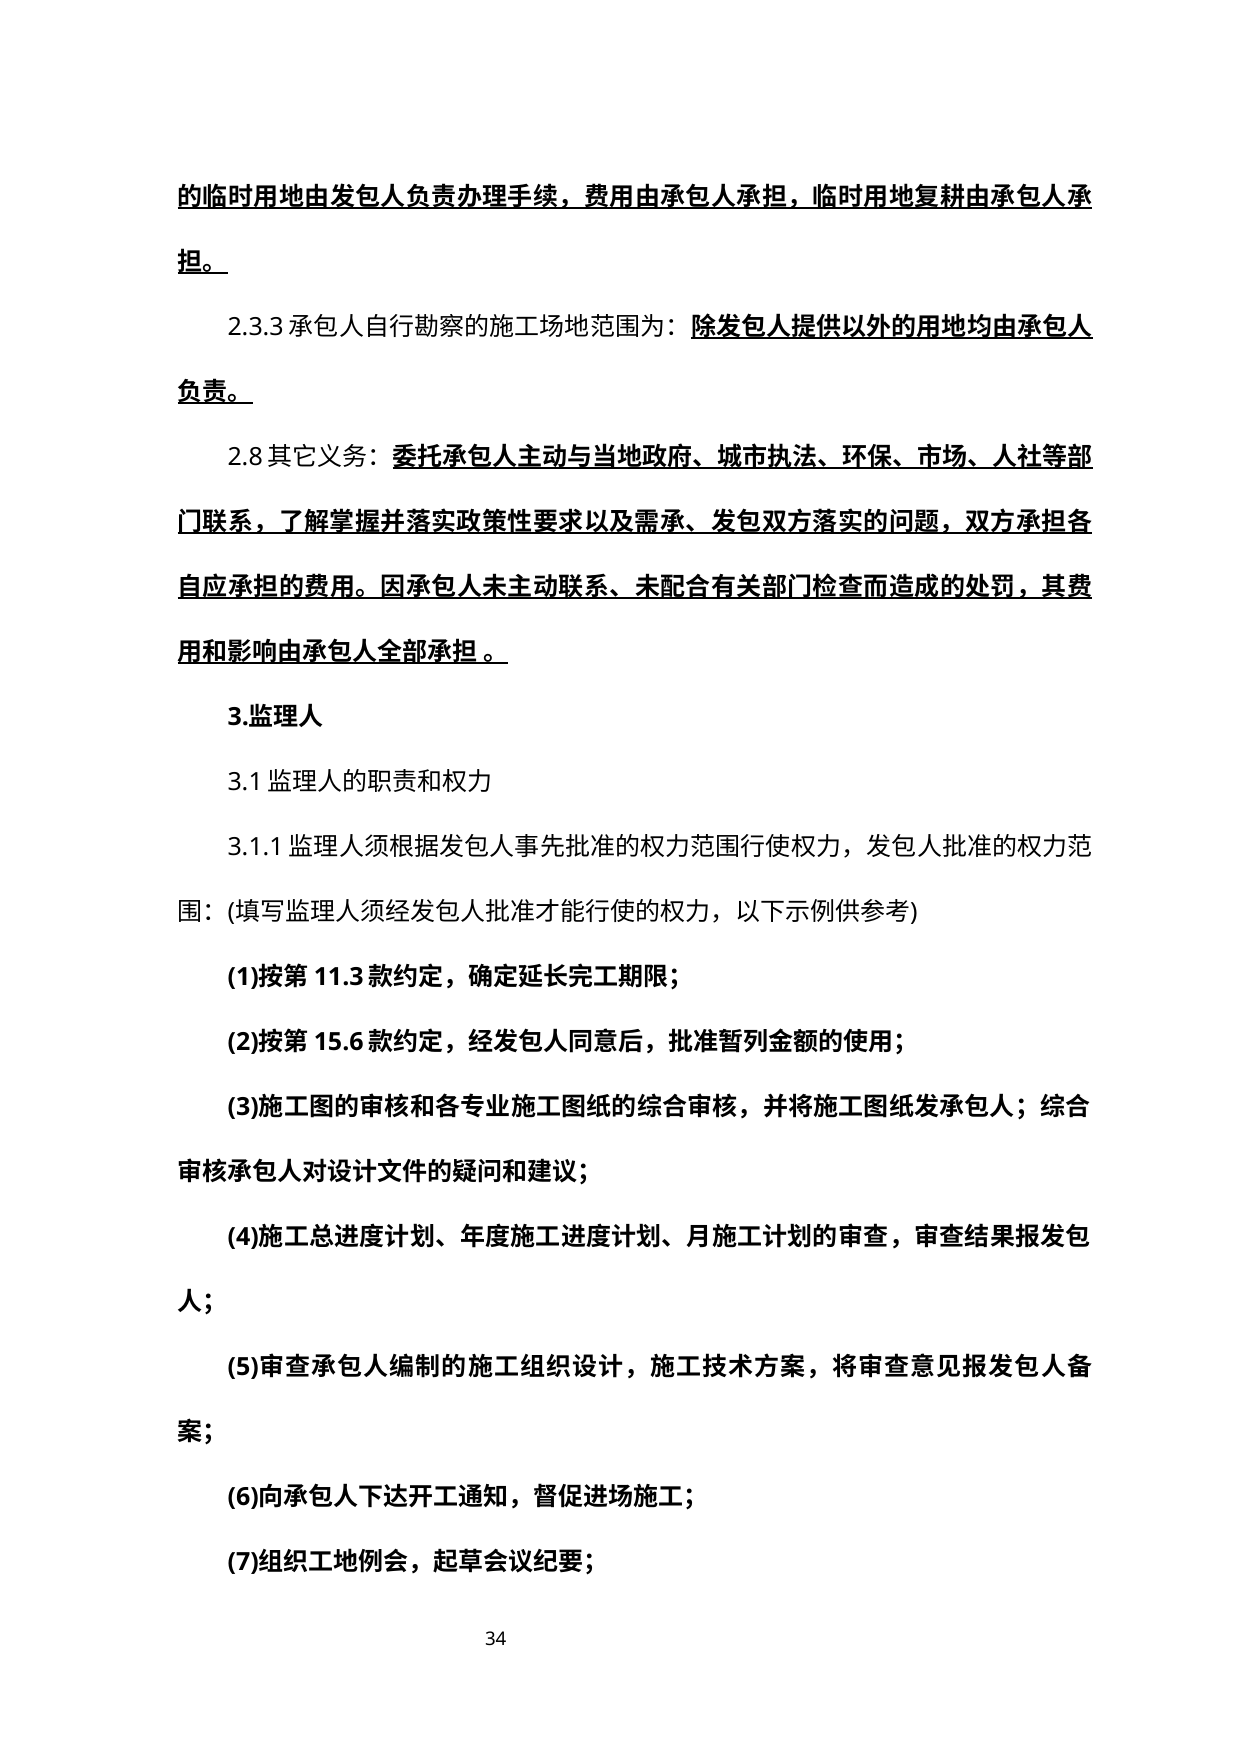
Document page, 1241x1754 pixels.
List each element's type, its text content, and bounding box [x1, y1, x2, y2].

text 3.监理人 [177, 682, 1093, 747]
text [177, 162, 1093, 292]
text (5)审查承包人编制的施工组织设计，施工技术方案，将审查意见报发包人备案； [177, 1332, 1093, 1462]
text (6)向承包人下达开工通知，督促进场施工； [177, 1462, 1093, 1527]
text 2.3.3承包人自行勘察的施工场地范围为：除发包人提供以外的用地均由承包人负责。 [177, 292, 1093, 422]
text (2)按第15.6款约定，经发包人同意后，批准暂列金额的使用； [177, 1007, 1093, 1072]
text (1)按第11.3款约定，确定延长完工期限； [177, 942, 1093, 1007]
text 3.1.1监理人须根据发包人事先批准的权力范围行使权力，发包人批准的权力范围：(填写监理人须经发包人批准才能行使的权力，以下示例供参考) [177, 812, 1093, 942]
text (3)施工图的审核和各专业施工图纸的综合审核，并将施工图纸发承包人；综合审核承包人对设计文件的疑问和建议； [177, 1072, 1093, 1202]
text (7)组织工地例会，起草会议纪要； [177, 1527, 1093, 1592]
text 3.1监理人的职责和权力 [177, 747, 1093, 812]
text 2.8其它义务：委托承包人主动与当地政府、城市执法、环保、市场、人社等部门联系，了解掌握并落实政策性要求以及需承、发包双方落实的问题，双方承担各自应承担的费用。因承包人未主动联系、未配合有关部门检查而造成的处罚，其费用和影响由承包人全部承担 。 [177, 422, 1093, 682]
text (4)施工总进度计划、年度施工进度计划、月施工计划的审查，审查结果报发包人； [177, 1202, 1093, 1332]
